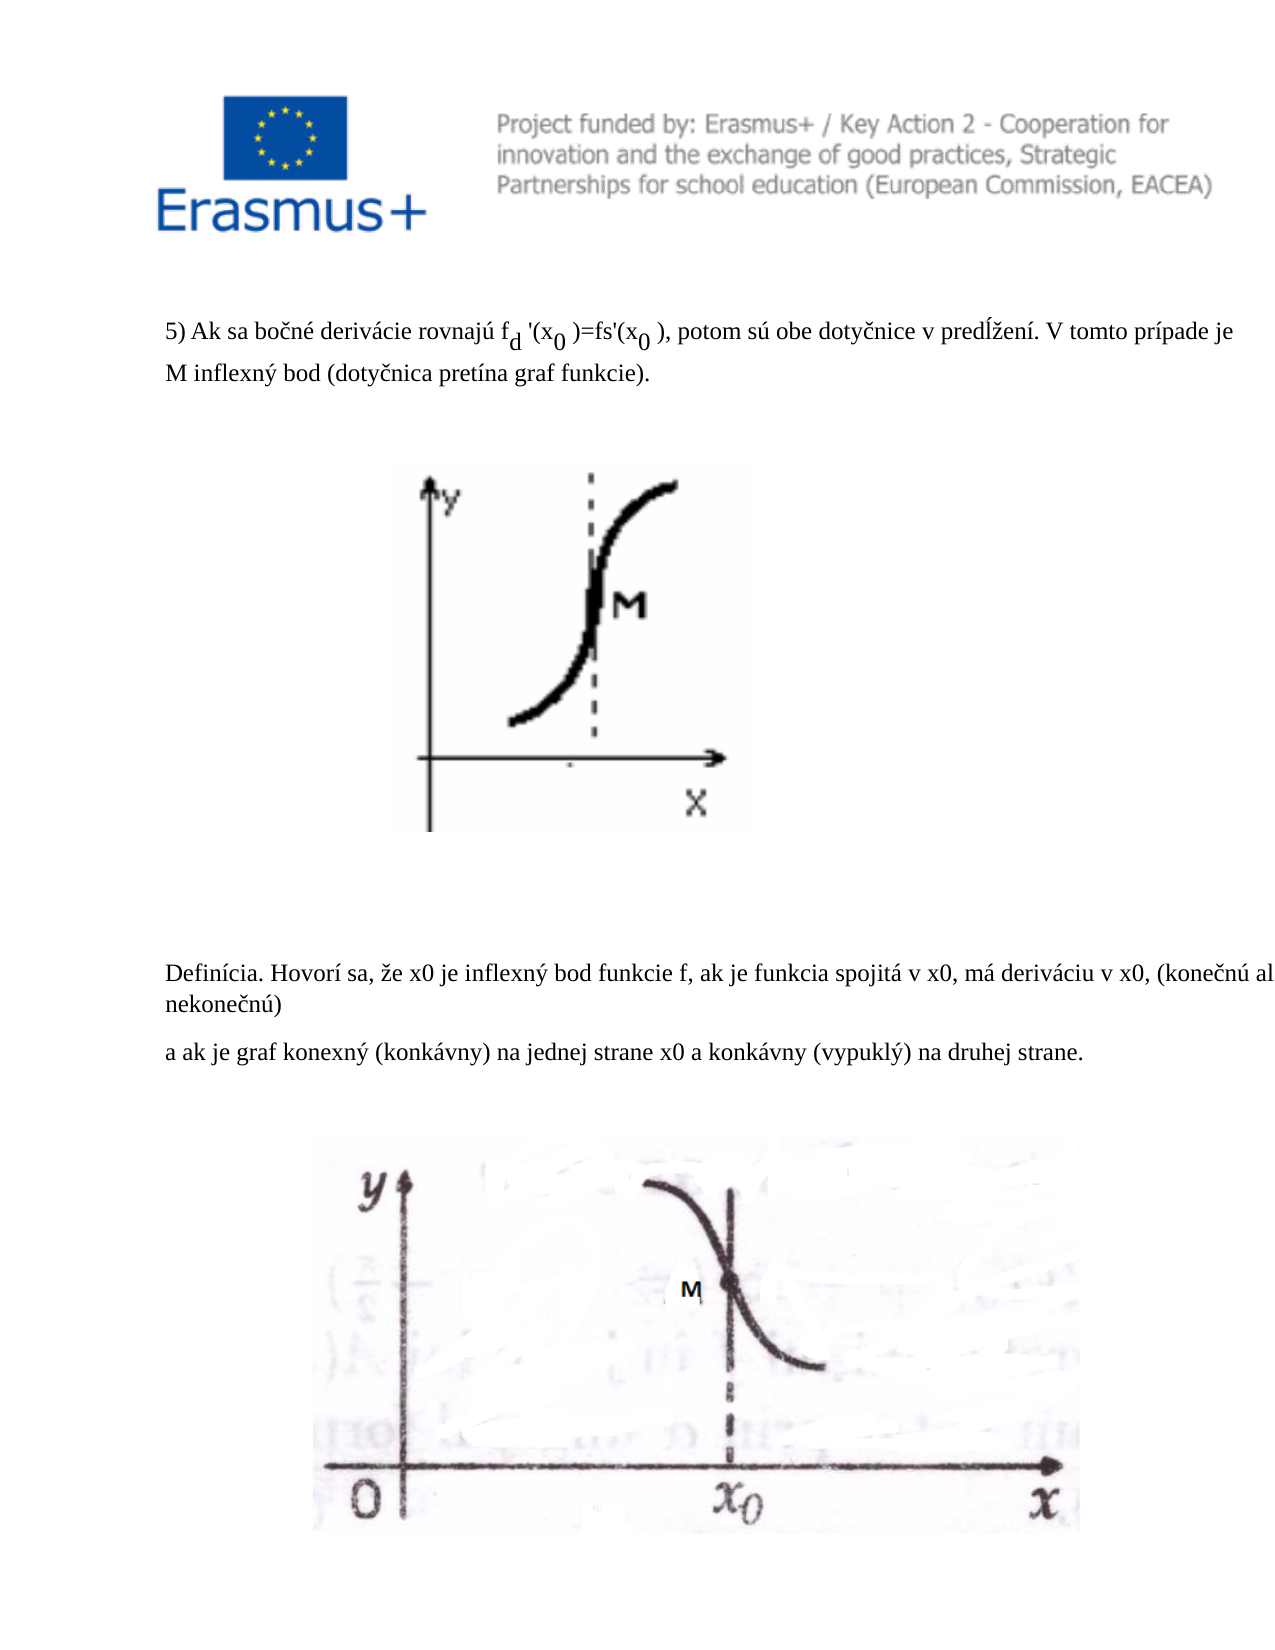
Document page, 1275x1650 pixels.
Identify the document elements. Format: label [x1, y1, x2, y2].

picture [312, 1137, 1080, 1534]
picture [393, 446, 749, 832]
picture [149, 73, 431, 235]
picture [487, 101, 1219, 204]
